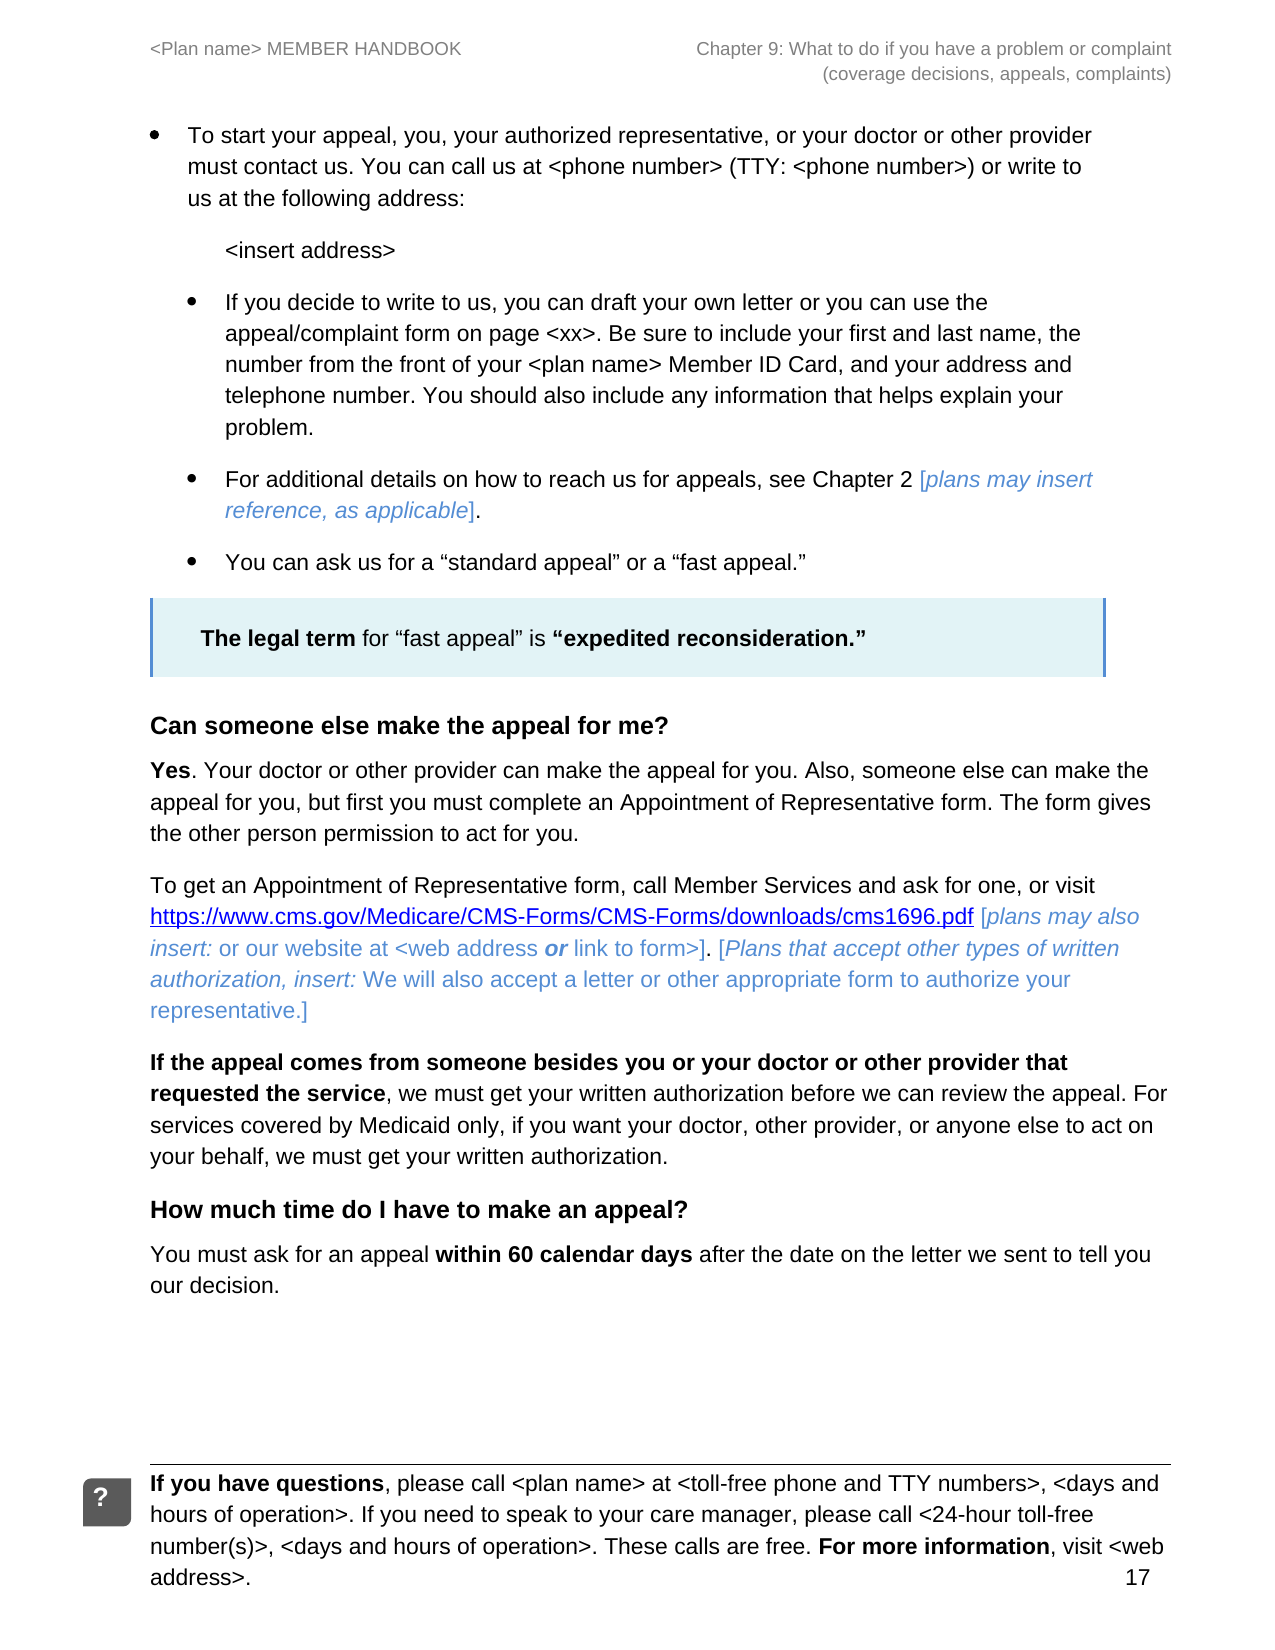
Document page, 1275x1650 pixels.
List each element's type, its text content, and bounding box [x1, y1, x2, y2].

list For additional details on how to reach us for appeals, see Chapter 2 [plans may insert reference, as applicable]. [187, 462, 1096, 525]
list <insert address> [225, 233, 1096, 264]
list If the appeal comes from someone besides you or your doctor or other provider that requested the service, we must get your written authorization before we can review the appeal. For services covered by Medicaid only, if you want your doctor, other provider, or anyone else to act on your behalf, we must get your written authorization. [150, 1046, 1171, 1171]
list You can ask us for a “standard appeal” or a “fast appeal.” [187, 546, 1096, 577]
subtitle How much time do I have to make an appeal? [150, 1191, 1096, 1225]
text Yes. Your doctor or other provider can make the appeal for you. Also, someone else can make the appeal for you, but first you must complete an Appointment of Representative form. The form gives the other person permission to act for you. [150, 754, 1171, 848]
text To get an Appointment of Representative form, call Member Services and ask for one, or visit https://www.cms.gov/Medicare/CMS-Forms/CMS-Forms/downloads/cms1696.pdf [plans may also insert: or our website at <web address or link to form>]. [Plans that accept other types of written authorization, insert: We will also accept a letter or other appropriate form to authorize your representative.] [150, 868, 1171, 1025]
table_header The legal term for “fast appeal” is “expedited reconsideration.” [153, 601, 1103, 674]
list To start your appeal, you, your authorized representative, or your doctor or other provider must contact us. You can call us at <phone number> (TTY: <phone number>) or write to us at the following address: [150, 118, 1096, 212]
list If you decide to write to us, you can draft your own letter or you can use the appeal/complaint form on page <xx>. Be sure to include your first and last name, the number from the front of your <plan name> Member ID Card, and your address and telephone number. You should also include any information that helps explain your problem. [187, 285, 1096, 441]
subtitle Can someone else make the appeal for me? [150, 708, 1096, 741]
text You must ask for an appeal within 60 calendar days after the date on the letter we sent to tell you our decision. [150, 1237, 1171, 1300]
